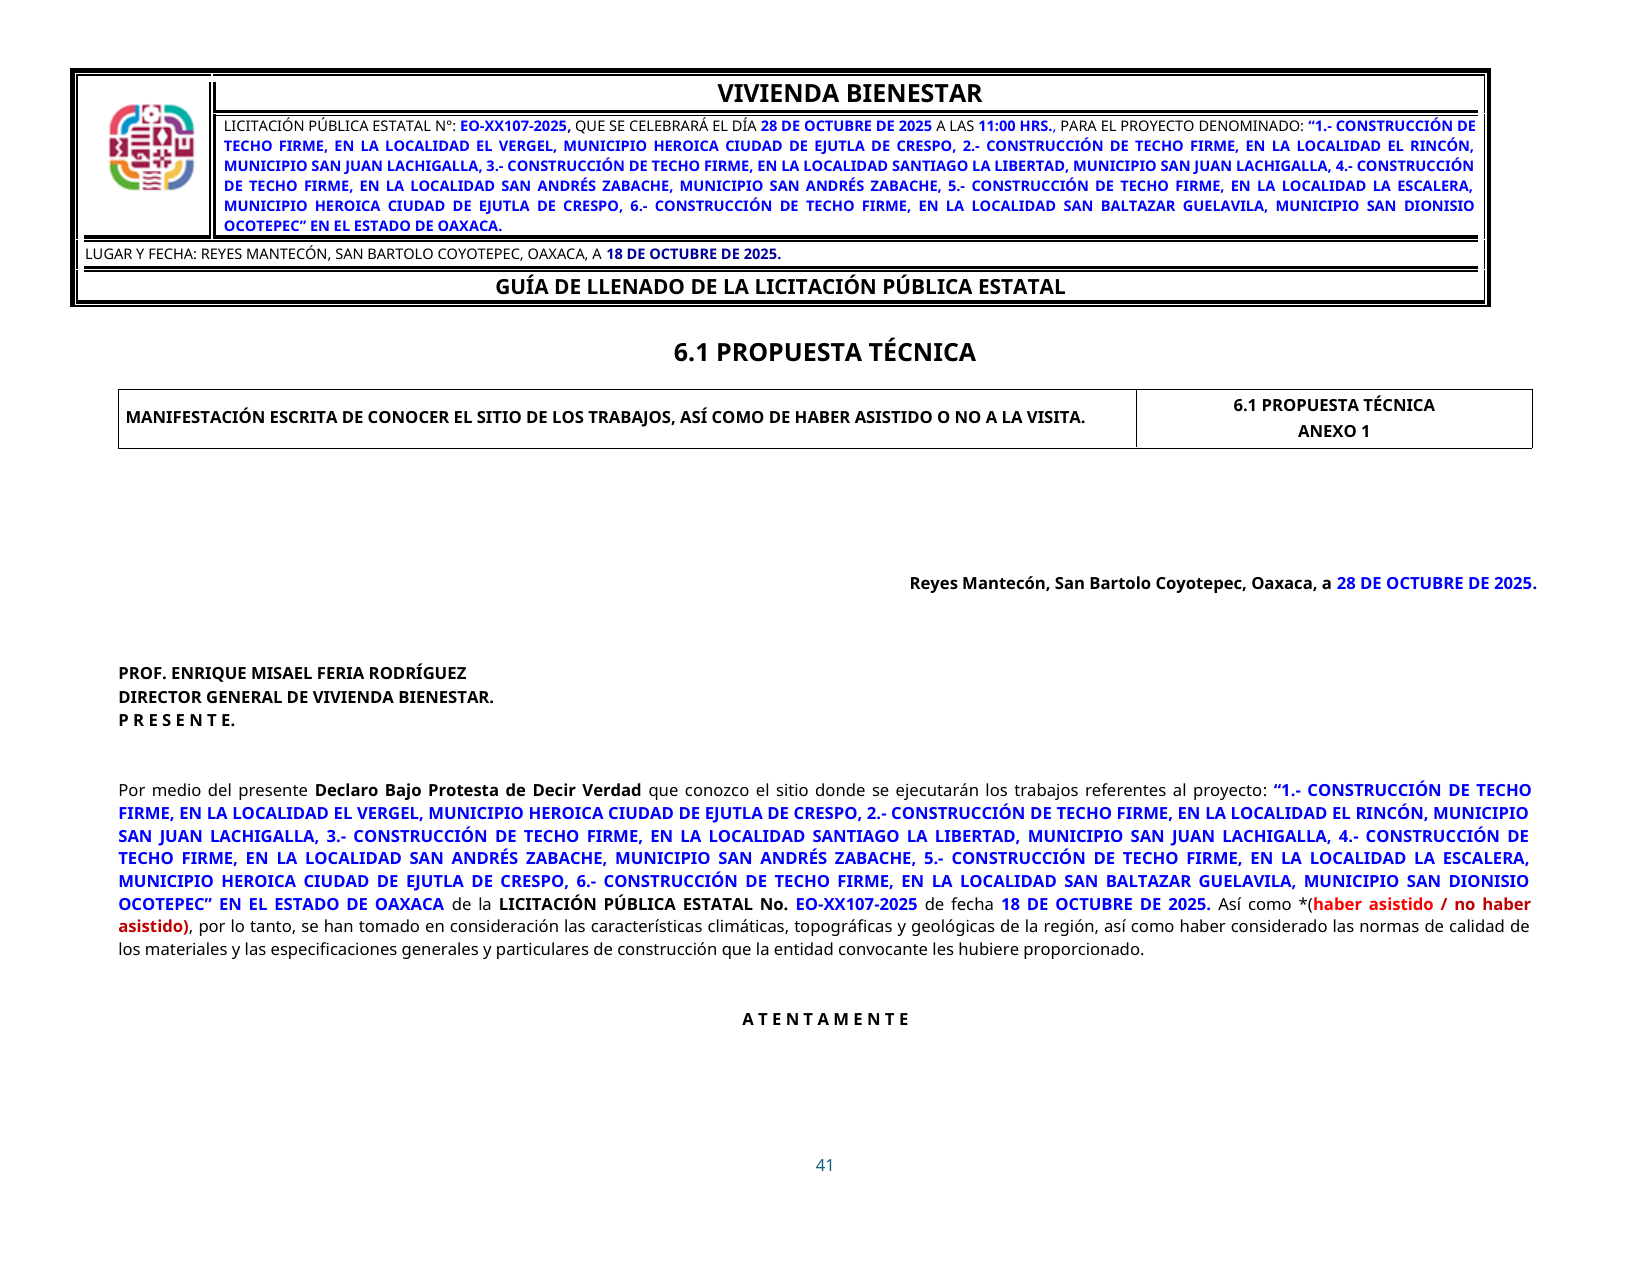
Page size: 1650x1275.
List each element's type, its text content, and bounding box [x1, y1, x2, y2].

text DIRECTOR GENERAL DE VIVIENDA BIENESTAR. [118, 686, 1532, 708]
text Reyes Mantecón, San Bartolo Coyotepec, Oaxaca, a 28 DE OCTUBRE DE 2025. [118, 571, 1537, 594]
text Por medio del presente Declaro Bajo Protesta de Decir Verdad que conozco el sitio donde se ejecutarán los trabajos referentes al proyecto: “1.- CONSTRUCCIÓN DE TECHO FIRME, EN LA LOCALIDAD EL VERGEL, MUNICIPIO HEROICA CIUDAD DE EJUTLA DE CRESPO, 2.- CONSTRUCCIÓN DE TECHO FIRME, EN LA LOCALIDAD EL RINCÓN, MUNICIPIO SAN JUAN LACHIGALLA, 3.- CONSTRUCCIÓN DE TECHO FIRME, EN LA LOCALIDAD SANTIAGO LA LIBERTAD, MUNICIPIO SAN JUAN LACHIGALLA, 4.- CONSTRUCCIÓN DE TECHO FIRME, EN LA LOCALIDAD SAN ANDRÉS ZABACHE, MUNICIPIO SAN ANDRÉS ZABACHE, 5.- CONSTRUCCIÓN DE TECHO FIRME, EN LA LOCALIDAD LA ESCALERA, MUNICIPIO HEROICA CIUDAD DE EJUTLA DE CRESPO, 6.- CONSTRUCCIÓN DE TECHO FIRME, EN LA LOCALIDAD SAN BALTAZAR GUELAVILA, MUNICIPIO SAN DIONISIO OCOTEPEC” EN EL ESTADO DE OAXACA de la LICITACIÓN PÚBLICA ESTATAL No. EO-XX107-2025 de fecha 18 DE OCTUBRE DE 2025. Así como *(haber asistido / no haber asistido), por lo tanto, se han tomado en consideración las características climáticas, topográficas y geológicas de la región, así como haber considerado las normas de calidad de los materiales y las especificaciones generales y particulares de construcción que la entidad convocante les hubiere proporcionado. [118, 779, 1532, 961]
text A T E N T A M E N T E [118, 1008, 1532, 1031]
text 6.1 PROPUESTA TÉCNICA [118, 335, 1532, 369]
table_header 6.1 PROPUESTA TÉCNICA ANEXO 1 [1137, 390, 1532, 447]
table_header MANIFESTACIÓN ESCRITA DE CONOCER EL SITIO DE LOS TRABAJOS, ASÍ COMO DE HABER ASISTIDO O NO A LA VISITA. [119, 390, 1136, 447]
text P R E S E N T E. [118, 709, 1532, 732]
picture [98, 97, 205, 196]
text PROF. ENRIQUE MISAEL FERIA RODRÍGUEZ [118, 662, 1532, 685]
